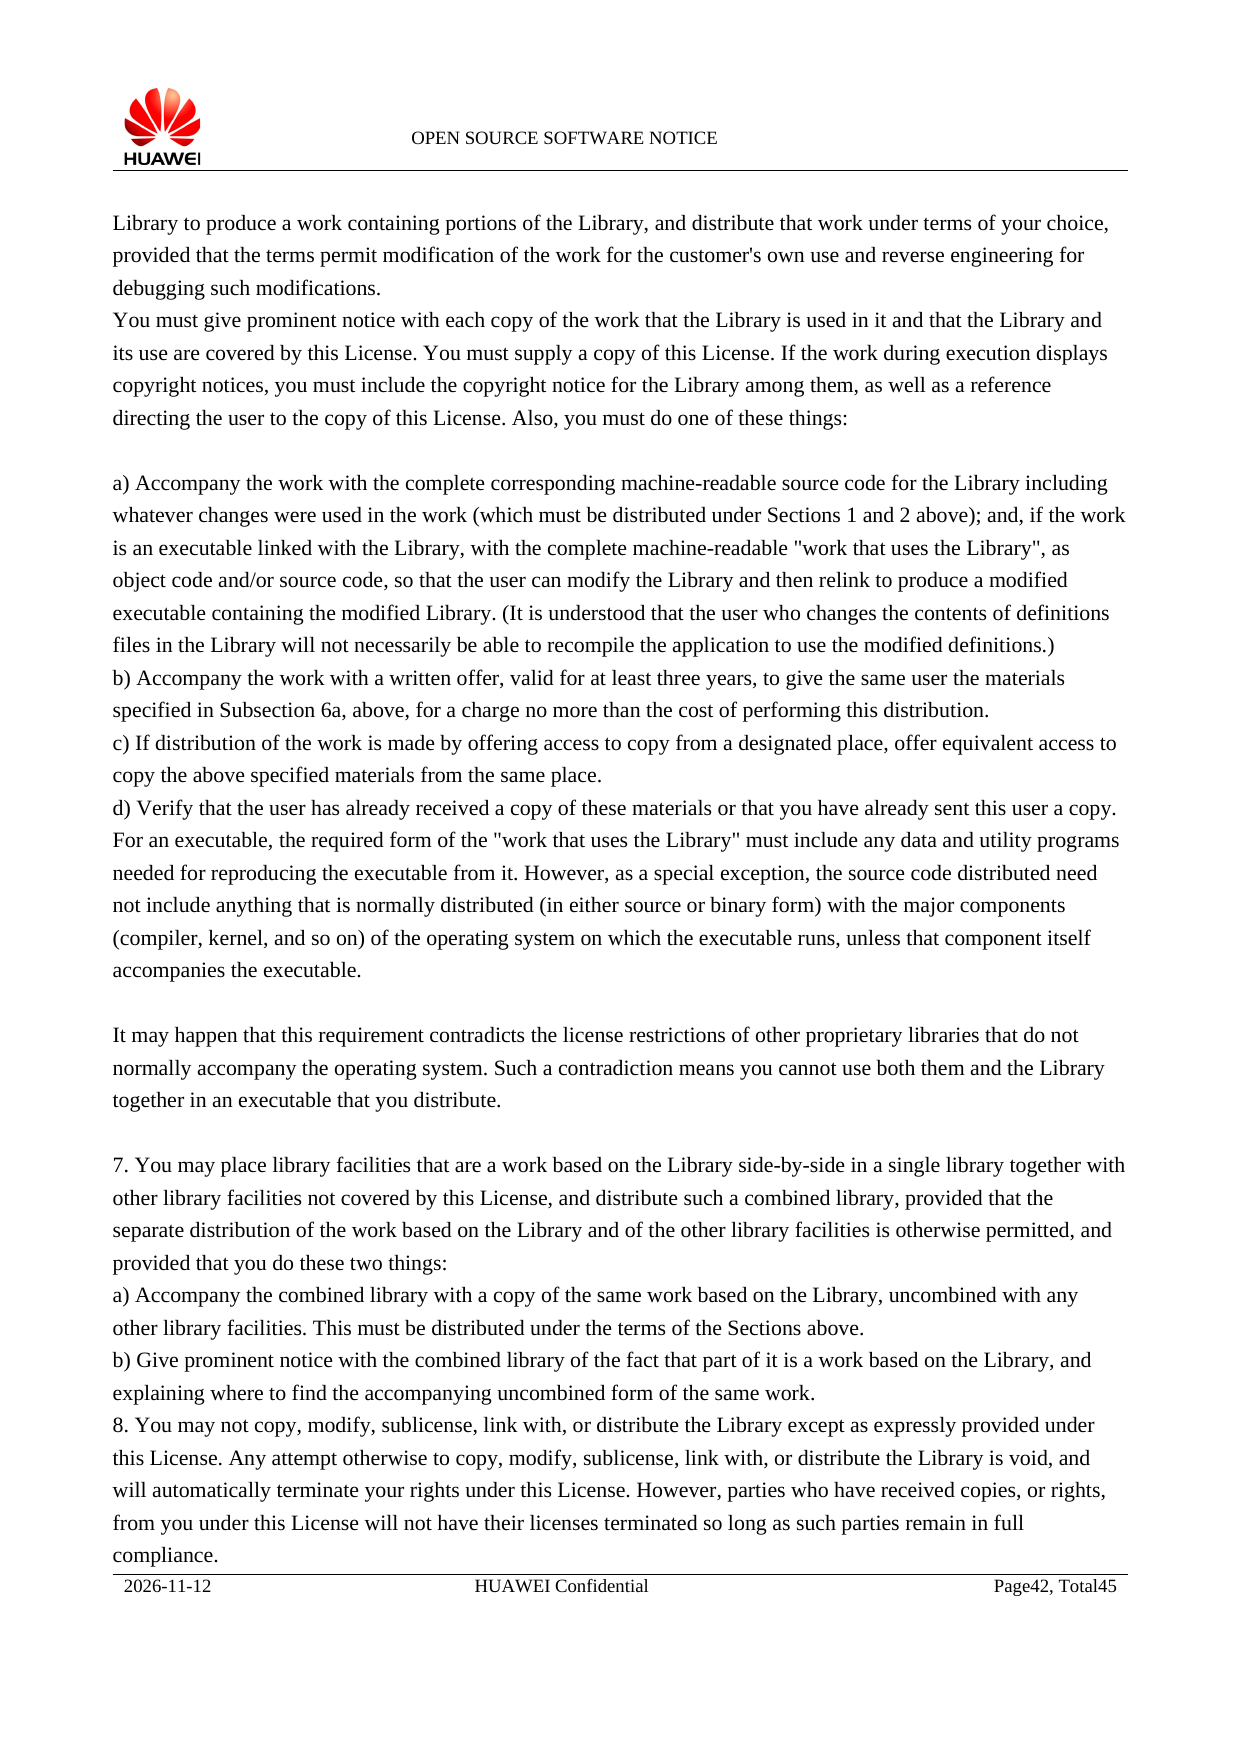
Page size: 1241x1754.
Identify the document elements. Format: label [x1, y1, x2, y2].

picture [124, 88, 201, 165]
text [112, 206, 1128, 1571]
